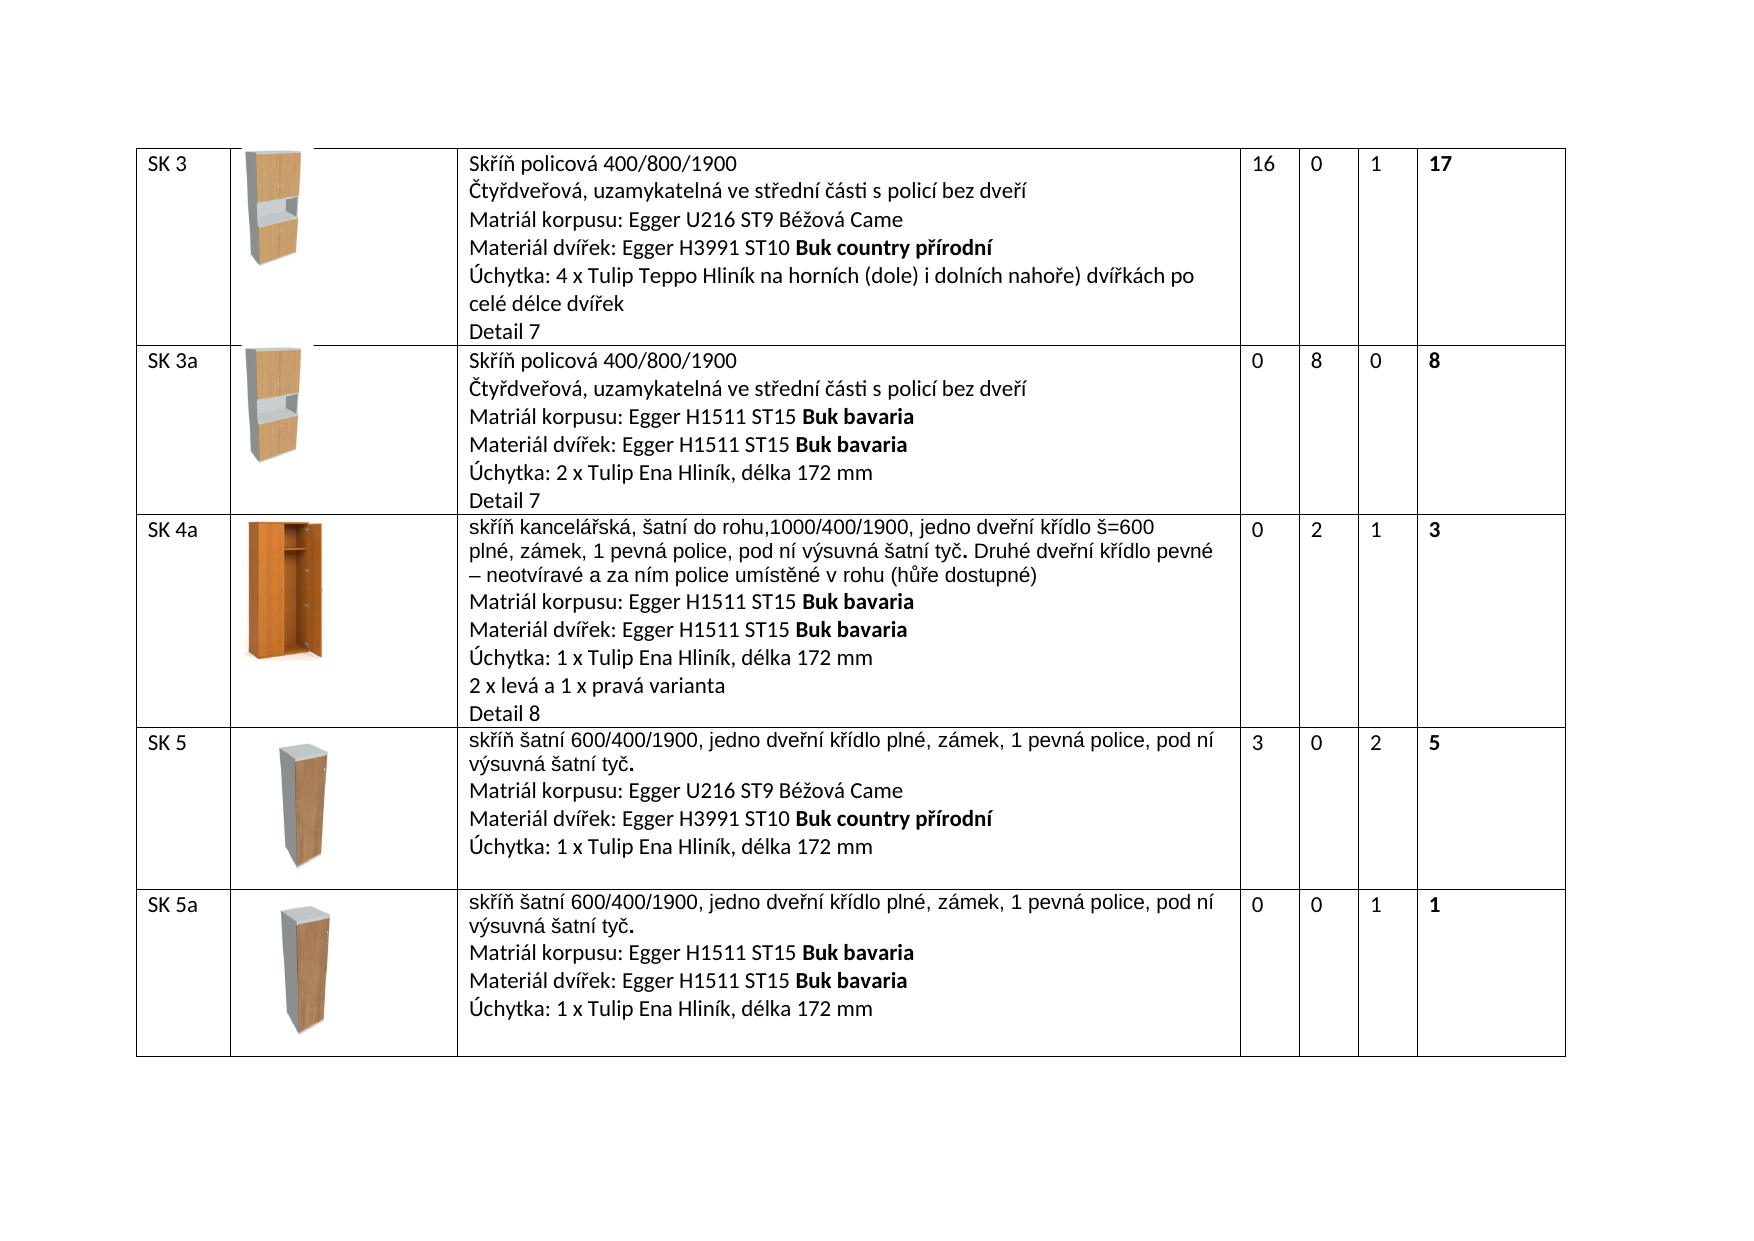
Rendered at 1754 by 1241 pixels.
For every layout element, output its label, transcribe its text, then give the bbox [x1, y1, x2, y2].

table_cell 3 [1418, 515, 1565, 727]
table_cell [365, 728, 457, 889]
table_cell 1 [1359, 890, 1417, 1056]
table_cell SK 5a [137, 890, 230, 1056]
table_cell 0 [1300, 149, 1358, 345]
table_cell 0 [1241, 890, 1299, 1056]
table_cell SK 4a [137, 515, 230, 727]
table_cell [231, 515, 457, 727]
picture [241, 148, 314, 268]
table_cell 1 [1359, 515, 1417, 727]
table_cell 1 [1359, 149, 1417, 345]
table_cell 3 [1241, 728, 1299, 889]
table_cell Skříň policová 400/800/1900 Čtyřdveřová, uzamykatelná ve střední části s policí bez dveří Matriál korpusu: Egger H1511 ST15 Buk bavaria Materiál dvířek: Egger H1511 ST15 Buk bavaria Úchytka: 2 x Tulip Ena Hliník, délka 172 mm Detail 7 [458, 346, 1240, 514]
table_cell [231, 149, 457, 345]
picture [241, 728, 365, 889]
table_cell 17 [1418, 149, 1565, 345]
table_cell 0 [1300, 728, 1358, 889]
table_cell skříň šatní 600/400/1900, jedno dveřní křídlo plné, zámek, 1 pevná police, pod ní výsuvná šatní tyč. Matriál korpusu: Egger U216 ST9 Béžová Came Materiál dvířek: Egger H3991 ST10 Buk country přírodní Úchytka: 1 x Tulip Ena Hliník, délka 172 mm [458, 728, 1240, 889]
table_cell SK 5 [137, 728, 230, 889]
table_cell SK 3a [137, 346, 230, 514]
picture [241, 345, 314, 465]
table_cell skříň kancelářská, šatní do rohu,1000/400/1900, jedno dveřní křídlo š=600 plné, zámek, 1 pevná police, pod ní výsuvná šatní tyč. Druhé dveřní křídlo pevné – neotvíravé a za ním police umístěné v rohu (hůře dostupné) Matriál korpusu: Egger H1511 ST15 Buk bavaria Materiál dvířek: Egger H1511 ST15 Buk bavaria Úchytka: 1 x Tulip Ena Hliník, délka 172 mm 2 x levá a 1 x pravá varianta Detail 8 [458, 515, 1240, 727]
table_cell [231, 890, 241, 1056]
table_cell 8 [1418, 346, 1565, 514]
table_cell 0 [1300, 890, 1358, 1056]
table_cell 0 [1241, 346, 1299, 514]
table_cell SK 3 [137, 149, 230, 345]
picture [241, 890, 368, 1056]
table_cell 8 [1300, 346, 1358, 514]
table_cell [368, 890, 457, 1056]
table_cell 16 [1241, 149, 1299, 345]
picture [241, 515, 328, 661]
table_cell skříň šatní 600/400/1900, jedno dveřní křídlo plné, zámek, 1 pevná police, pod ní výsuvná šatní tyč. Matriál korpusu: Egger H1511 ST15 Buk bavaria Materiál dvířek: Egger H1511 ST15 Buk bavaria Úchytka: 1 x Tulip Ena Hliník, délka 172 mm [458, 890, 1240, 1056]
table_cell 0 [1359, 346, 1417, 514]
table_cell [231, 728, 241, 889]
table_cell 2 [1300, 515, 1358, 727]
table_cell Skříň policová 400/800/1900 Čtyřdveřová, uzamykatelná ve střední části s policí bez dveří Matriál korpusu: Egger U216 ST9 Béžová Came Materiál dvířek: Egger H3991 ST10 Buk country přírodní Úchytka: 4 x Tulip Teppo Hliník na horních (dole) i dolních nahoře) dvířkách po celé délce dvířek Detail 7 [458, 149, 1240, 345]
table_cell 1 [1418, 890, 1565, 1056]
table_cell 2 [1359, 728, 1417, 889]
table_cell 5 [1418, 728, 1565, 889]
table_cell 0 [1241, 515, 1299, 727]
table_cell [231, 346, 457, 514]
